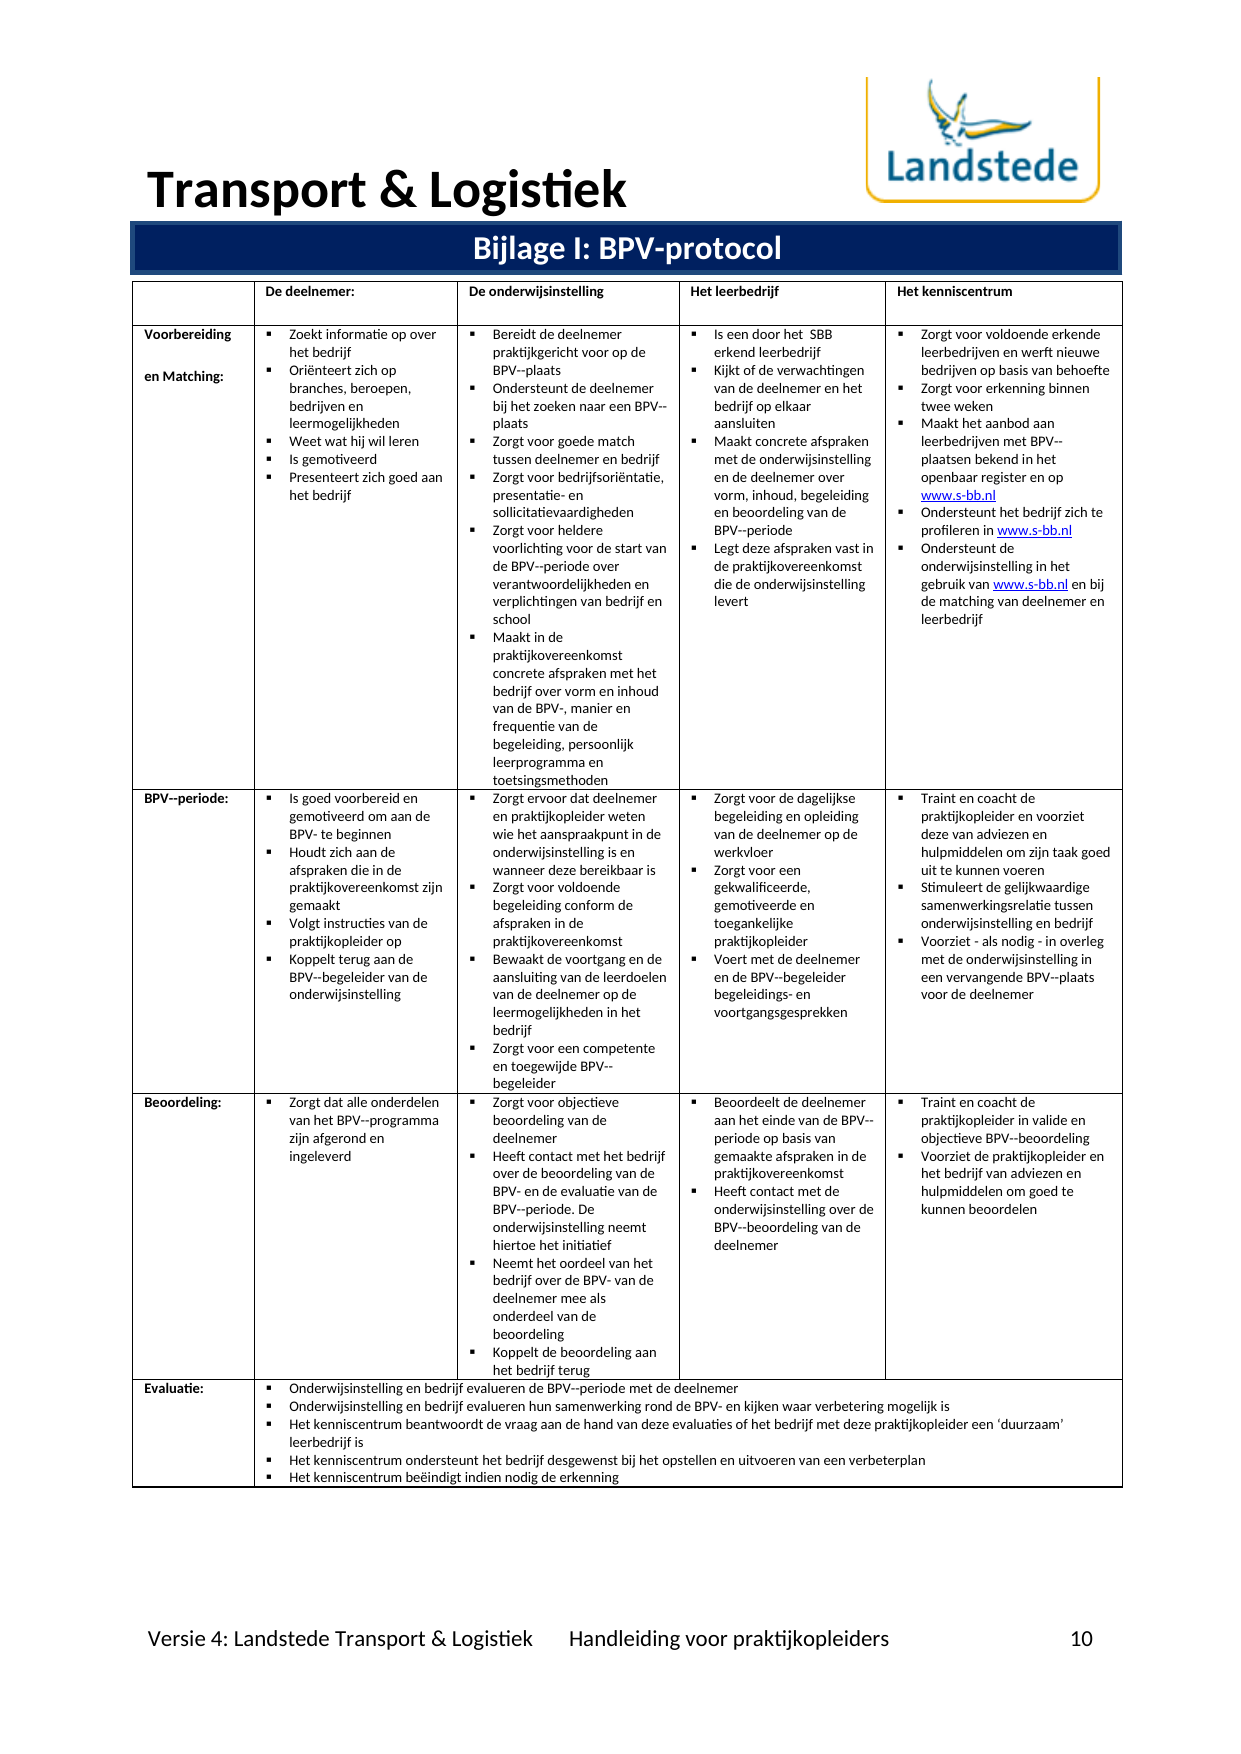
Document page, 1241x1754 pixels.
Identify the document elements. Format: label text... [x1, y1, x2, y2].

table_cell BPV--periode: [133, 790, 254, 1092]
table_cell Traint en coacht de praktijkopleider in valide en objectieve BPV--beoordeling Voorziet de praktijkopleider en het bedrijf van adviezen en hulpmiddelen om goed te kunnen beoordelen [886, 1094, 1122, 1378]
table_cell Voorbereiding en Matching: [133, 326, 254, 789]
table_cell Evaluatie: [133, 1380, 254, 1486]
table_cell Zorgt voor de dagelijkse begeleiding en opleiding van de deelnemer op de werkvloer Zorgt voor een gekwalificeerde, gemotiveerde en toegankelijke praktijkopleider Voert met de deelnemer en de BPV--begeleider begeleidings- en voortgangsgesprekken [680, 790, 885, 1092]
text Bijlage I: BPV-protocol [135, 225, 1118, 270]
table_cell Traint en coacht de praktijkopleider en voorziet deze van adviezen en hulpmiddelen om zijn taak goed uit te kunnen voeren Stimuleert de gelijkwaardige samenwerkingsrelatie tussen onderwijsinstelling en bedrijf Voorziet - als nodig - in overleg met de onderwijsinstelling in een vervangende BPV--plaats voor de deelnemer [886, 790, 1122, 1092]
text Transport & Logistiek [148, 154, 1093, 221]
table_cell Is een door het SBB erkend leerbedrijf Kijkt of de verwachtingen van de deelnemer en het bedrijf op elkaar aansluiten Maakt concrete afspraken met de onderwijsinstelling en de deelnemer over vorm, inhoud, begeleiding en beoordeling van de BPV--periode Legt deze afspraken vast in de praktijkovereenkomst die de onderwijsinstelling levert [680, 326, 885, 789]
table_cell Zorgt ervoor dat deelnemer en praktijkopleider weten wie het aanspraakpunt in de onderwijsinstelling is en wanneer deze bereikbaar is Zorgt voor voldoende begeleiding conform de afspraken in de praktijkovereenkomst Bewaakt de voortgang en de aansluiting van de leerdoelen van de deelnemer op de leermogelijkheden in het bedrijf Zorgt voor een competente en toegewijde BPV--begeleider [458, 790, 679, 1092]
table_cell Onderwijsinstelling en bedrijf evalueren de BPV--periode met de deelnemer Onderwijsinstelling en bedrijf evalueren hun samenwerking rond de BPV- en kijken waar verbetering mogelijk is Het kenniscentrum beantwoordt de vraag aan de hand van deze evaluaties of het bedrijf met deze praktijkopleider een ‘duurzaam’ leerbedrijf is Het kenniscentrum ondersteunt het bedrijf desgewenst bij het opstellen en uitvoeren van een verbeterplan Het kenniscentrum beëindigt indien nodig de erkenning [255, 1380, 1122, 1486]
table_cell Zoekt informatie op over het bedrijf Oriënteert zich op branches, beroepen, bedrijven en leermogelijkheden Weet wat hij wil leren Is gemotiveerd Presenteert zich goed aan het bedrijf [255, 326, 457, 789]
table_cell Bereidt de deelnemer praktijkgericht voor op de BPV--plaats Ondersteunt de deelnemer bij het zoeken naar een BPV--plaats Zorgt voor goede match tussen deelnemer en bedrijf Zorgt voor bedrijfsoriëntatie, presentatie- en sollicitatievaardigheden Zorgt voor heldere voorlichting voor de start van de BPV--periode over verantwoordelijkheden en verplichtingen van bedrijf en school Maakt in de praktijkovereenkomst concrete afspraken met het bedrijf over vorm en inhoud van de BPV-, manier en frequentie van de begeleiding, persoonlijk leerprogramma en toetsingsmethoden [458, 326, 679, 789]
table_cell Is goed voorbereid en gemotiveerd om aan de BPV- te beginnen Houdt zich aan de afspraken die in de praktijkovereenkomst zijn gemaakt Volgt instructies van de praktijkopleider op Koppelt terug aan de BPV--begeleider van de onderwijsinstelling [255, 790, 457, 1092]
table_header [133, 282, 254, 324]
table_cell Beoordeelt de deelnemer aan het einde van de BPV--periode op basis van gemaakte afspraken in de praktijkovereenkomst Heeft contact met de onderwijsinstelling over de BPV--beoordeling van de deelnemer [680, 1094, 885, 1378]
table_cell Zorgt voor voldoende erkende leerbedrijven en werft nieuwe bedrijven op basis van behoefte Zorgt voor erkenning binnen twee weken Maakt het aanbod aan leerbedrijven met BPV--plaatsen bekend in het openbaar register en op www.s-bb.nl Ondersteunt het bedrijf zich te profileren in www.s-bb.nl Ondersteunt de onderwijsinstelling in het gebruik van www.s-bb.nl en bij de matching van deelnemer en leerbedrijf [886, 326, 1122, 789]
table_header De onderwijsinstelling [458, 282, 679, 324]
table_cell Beoordeling: [133, 1094, 254, 1378]
table_header De deelnemer: [255, 282, 457, 324]
table_header Het kenniscentrum [886, 282, 1122, 324]
picture [865, 77, 1100, 203]
table_cell Zorgt voor objectieve beoordeling van de deelnemer Heeft contact met het bedrijf over de beoordeling van de BPV- en de evaluatie van de BPV--periode. De onderwijsinstelling neemt hiertoe het initiatief Neemt het oordeel van het bedrijf over de BPV- van de deelnemer mee als onderdeel van de beoordeling Koppelt de beoordeling aan het bedrijf terug [458, 1094, 679, 1378]
table_cell Zorgt dat alle onderdelen van het BPV--programma zijn afgerond en ingeleverd [255, 1094, 457, 1378]
table_header Het leerbedrijf [680, 282, 885, 324]
